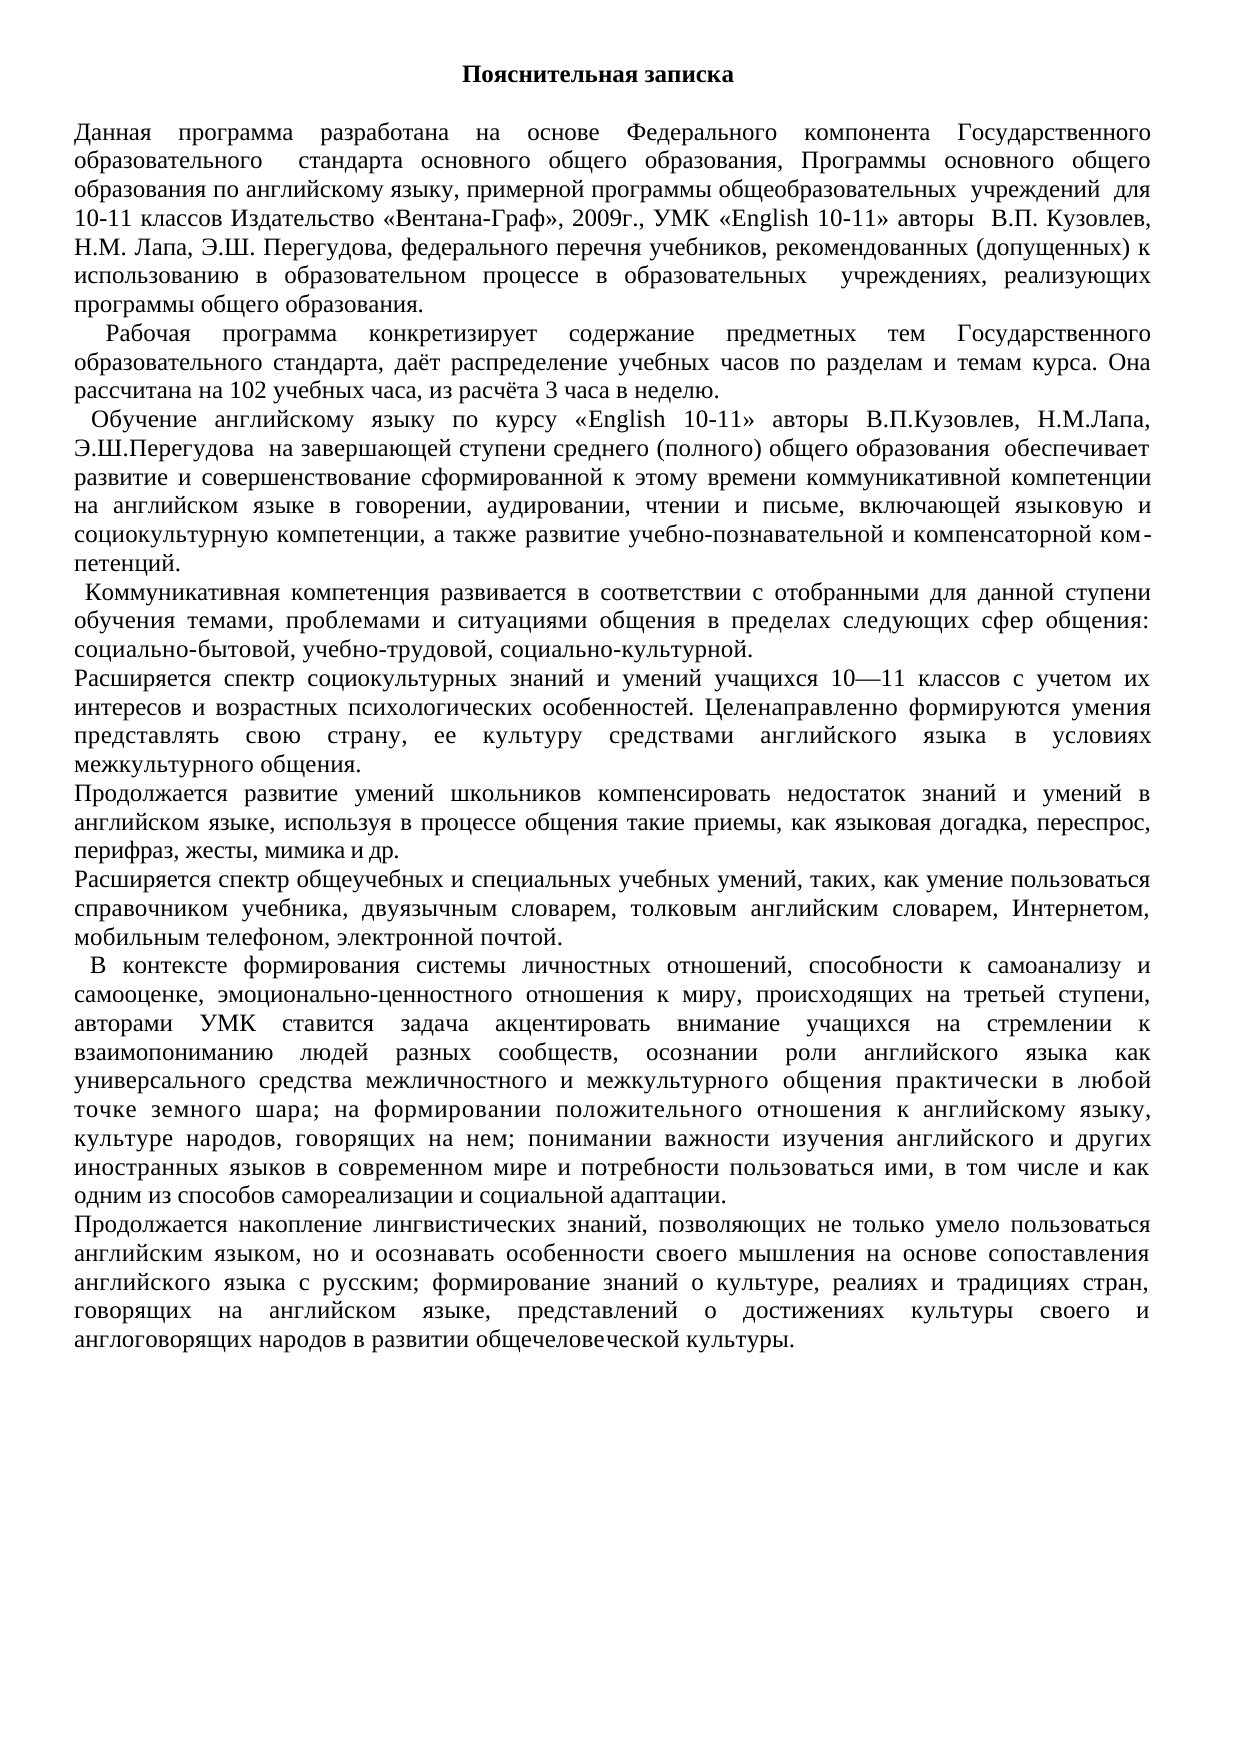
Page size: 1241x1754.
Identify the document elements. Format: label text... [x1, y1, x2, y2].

text В контексте формирования системы личностных отношений, способности к самоанализу и самооценке, эмоционально-ценностного отношения к миру, происходящих на третьей ступени, авторами УМК ставится задача акцентировать внимание учащихся на стремлении к взаимопониманию людей разных сообществ, осознании роли английского языка как универсального средства межличностного и межкультурного общения практически в любой точке земного шара; на формировании положительного отношения к английскому языку, культуре народов, говорящих на нем; понимании важности изучения английского и других иностранных языков в современном мире и потребности пользоваться ими, в том числе и как одним из способов самореализации и социальной адаптации. [74, 950, 1152, 1209]
text Данная программа разработана на основе Федерального компонента Государственного образовательного стандарта основного общего образования, Программы основного общего образования по английскому языку, примерной программы общеобразовательных учреждений для 10-11 классов Издательство «Вентана-Граф», 2009г., УМК «English 10-11» авторы В.П. Кузовлев, Н.М. Лапа, Э.Ш. Перегудова, федерального перечня учебников, рекомендованных (допущенных) к использованию в образовательном процессе в образовательных учреждениях, реализующих программы общего образования. [74, 117, 1152, 318]
text Коммуникативная компетенция развивается в соответствии с отобранными для данной ступени обучения темами, проблемами и ситуациями общения в пределах следующих сфер общения: социально-бытовой, учебно-трудовой, социально-культурной. [74, 577, 1152, 663]
text Продолжается накопление лингвистических знаний, позволяющих не только умело пользоваться английским языком, но и осознавать особенности своего мышления на основе сопоставления английского языка с русским; формирование знаний о культуре, реалиях и традициях стран, говорящих на английском языке, представлений о достижениях культуры своего и англоговорящих народов в развитии общечеловеческой культуры. [74, 1209, 1152, 1353]
text Расширяется спектр общеучебных и специальных учебных умений, таких, как умение пользоваться справочником учебника, двуязычным словарем, толковым английским словарем, Интернетом, мобильным телефоном, электронной почтой. [74, 864, 1152, 950]
text Обучение английскому языку по курсу «English 10-11» авторы В.П.Кузовлев, Н.М.Лапа, Э.Ш.Перегудова на завершающей ступени среднего (полного) общего образования обеспечивает развитие и совершенствование сформированной к этому времени коммуникативной компетенции на английском языке в говорении, аудировании, чтении и письме, включающей языковую и социокультурную компетенции, а также развитие учебно-познавательной и компенсаторной компетенций. [74, 404, 1152, 577]
text Пояснительная записка [44, 59, 1152, 88]
text Рабочая программа конкретизирует содержание предметных тем Государственного образовательного стандарта, даёт распределение учебных часов по разделам и темам курса. Она рассчитана на 102 учебных часа, из расчёта 3 часа в неделю. [74, 318, 1152, 404]
text Расширяется спектр социокультурных знаний и умений учащихся 10—11 классов с учетом их интересов и возрастных психологических особенностей. Целенаправленно формируются умения представлять свою страну, ее культуру средствами английского языка в условиях межкультурного общения. [74, 663, 1152, 778]
text Продолжается развитие умений школьников компенсировать недостаток знаний и умений в английском языке, используя в процессе общения такие приемы, как языковая догадка, переспрос, перифраз, жесты, мимика и др. [74, 778, 1152, 864]
